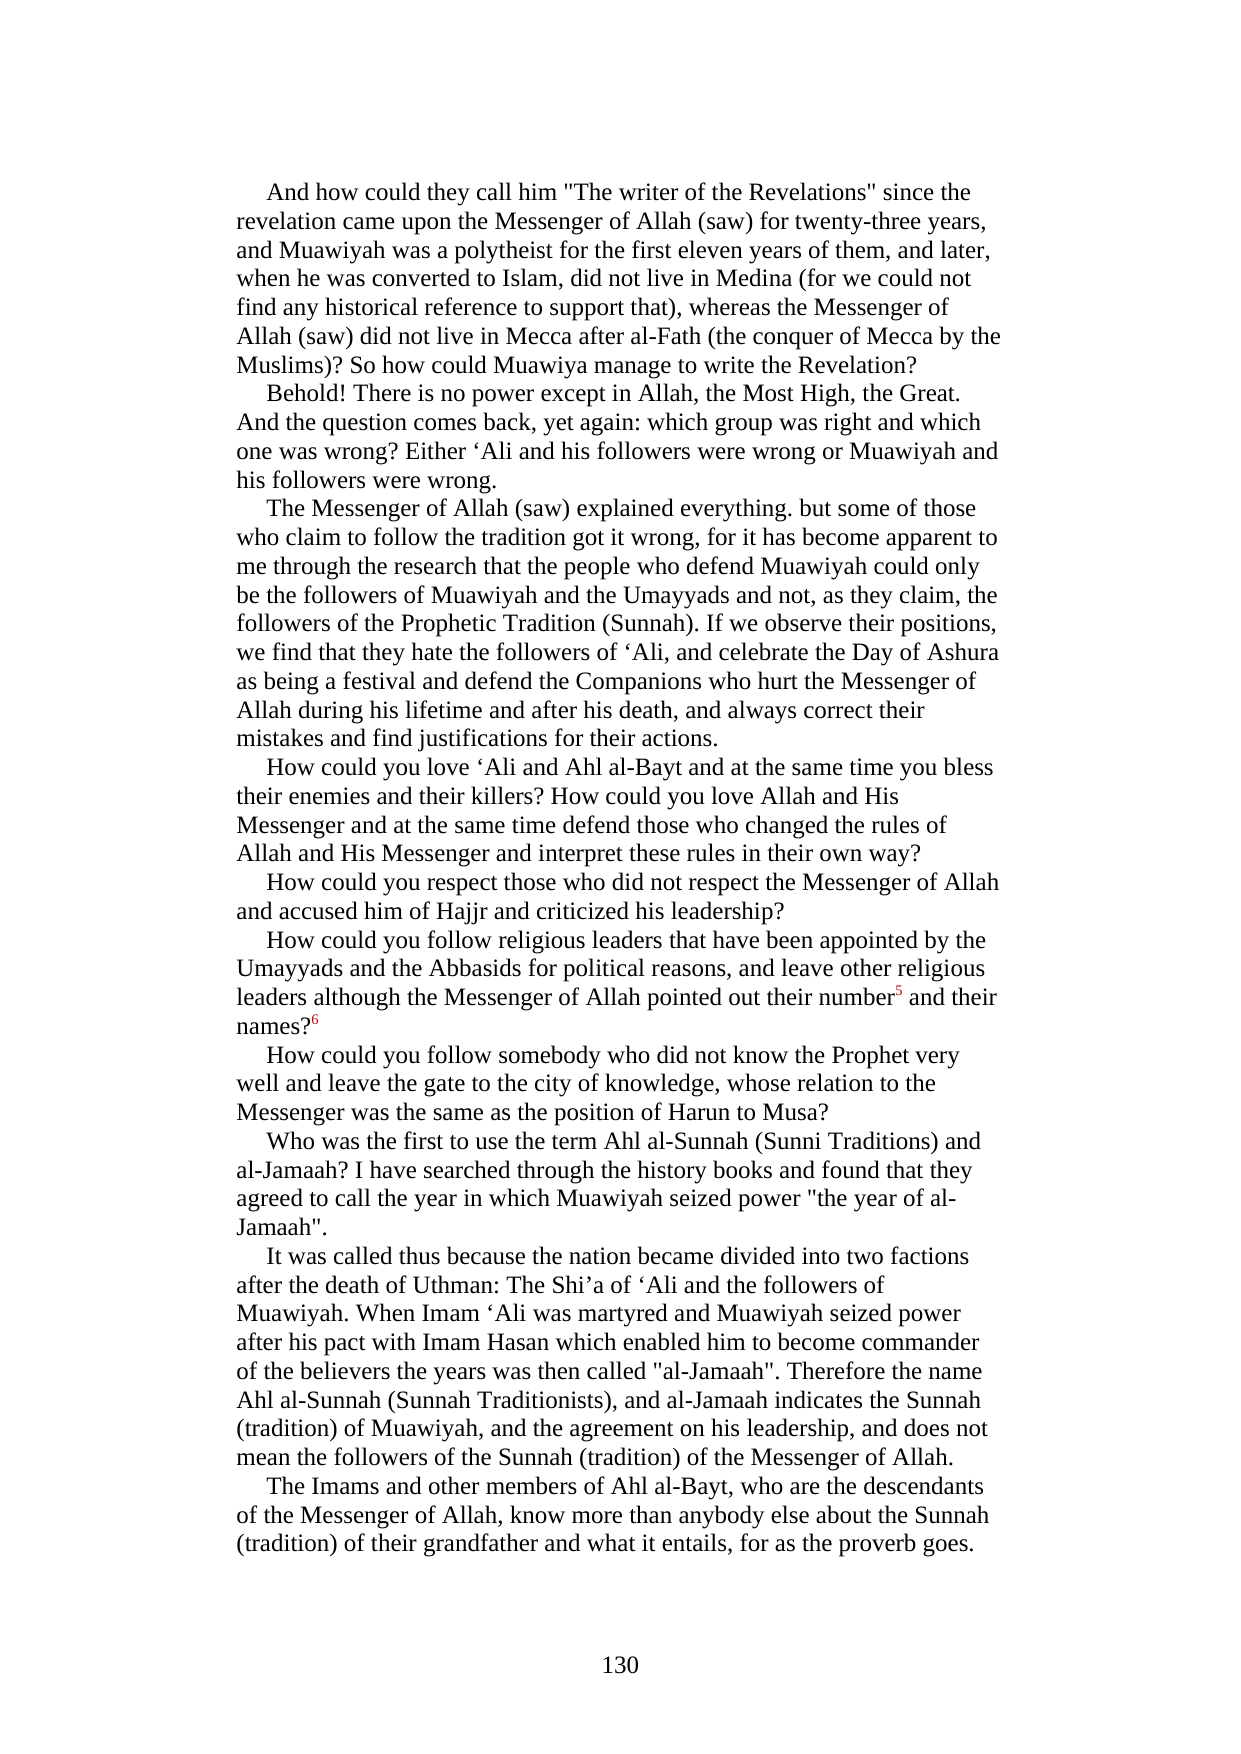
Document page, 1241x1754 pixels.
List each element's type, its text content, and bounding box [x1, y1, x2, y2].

text How could you follow somebody who did not know the Prophet very well and leave the gate to the city of knowledge, whose relation to the Messenger was the same as the position of Harun to Musa? [236, 1040, 1004, 1126]
text It was called thus because the nation became divided into two factions after the death of Uthman: The Shi’a of ‘Ali and the followers of Muawiyah. When Imam ‘Ali was martyred and Muawiyah seized power after his pact with Imam Hasan which enabled him to become commander of the believers the years was then called "al-Jamaah". Therefore the name Ahl al-Sunnah (Sunnah Traditionists), and al-Jamaah indicates the Sunnah (tradition) of Muawiyah, and the agreement on his leadership, and does not mean the followers of the Sunnah (tradition) of the Messenger of Allah. [236, 1241, 1004, 1471]
text And how could they call him "The writer of the Revelations" since the revelation came upon the Messenger of Allah (saw) for twenty-three years, and Muawiyah was a polytheist for the first eleven years of them, and later, when he was converted to Islam, did not live in Medina (for we could not find any historical reference to support that), whereas the Messenger of Allah (saw) did not live in Mecca after al-Fath (the conquer of Mecca by the Muslims)? So how could Muawiya manage to write the Revelation? [236, 177, 1004, 378]
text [236, 1471, 1004, 1557]
text How could you love ‘Ali and Ahl al-Bayt and at the same time you bless their enemies and their killers? How could you love Allah and His Messenger and at the same time defend those who changed the rules of Allah and His Messenger and interpret these rules in their own way? [236, 752, 1004, 867]
text The Messenger of Allah (saw) explained everything. but some of those who claim to follow the tradition got it wrong, for it has become apparent to me through the research that the people who defend Muawiyah could only be the followers of Muawiyah and the Umayyads and not, as they claim, the followers of the Prophetic Tradition (Sunnah). If we observe their positions, we find that they hate the followers of ‘Ali, and celebrate the Day of Ashura as being a festival and defend the Companions who hurt the Messenger of Allah during his lifetime and after his death, and always correct their mistakes and find justifications for their actions. [236, 493, 1004, 752]
text Behold! There is no power except in Allah, the Most High, the Great. And the question comes back, yet again: which group was right and which one was wrong? Either ‘Ali and his followers were wrong or Muawiyah and his followers were wrong. [236, 378, 1004, 493]
text How could you respect those who did not respect the Messenger of Allah and accused him of Hajjr and criticized his leadership? [236, 867, 1004, 925]
text How could you follow religious leaders that have been appointed by the Umayyads and the Abbasids for political reasons, and leave other religious leaders although the Messenger of Allah pointed out their number5 and their names?6 [236, 925, 1004, 1040]
text Who was the first to use the term Ahl al-Sunnah (Sunni Traditions) and al-Jamaah? I have searched through the history books and found that they agreed to call the year in which Muawiyah seized power "the year of al-Jamaah". [236, 1126, 1004, 1241]
